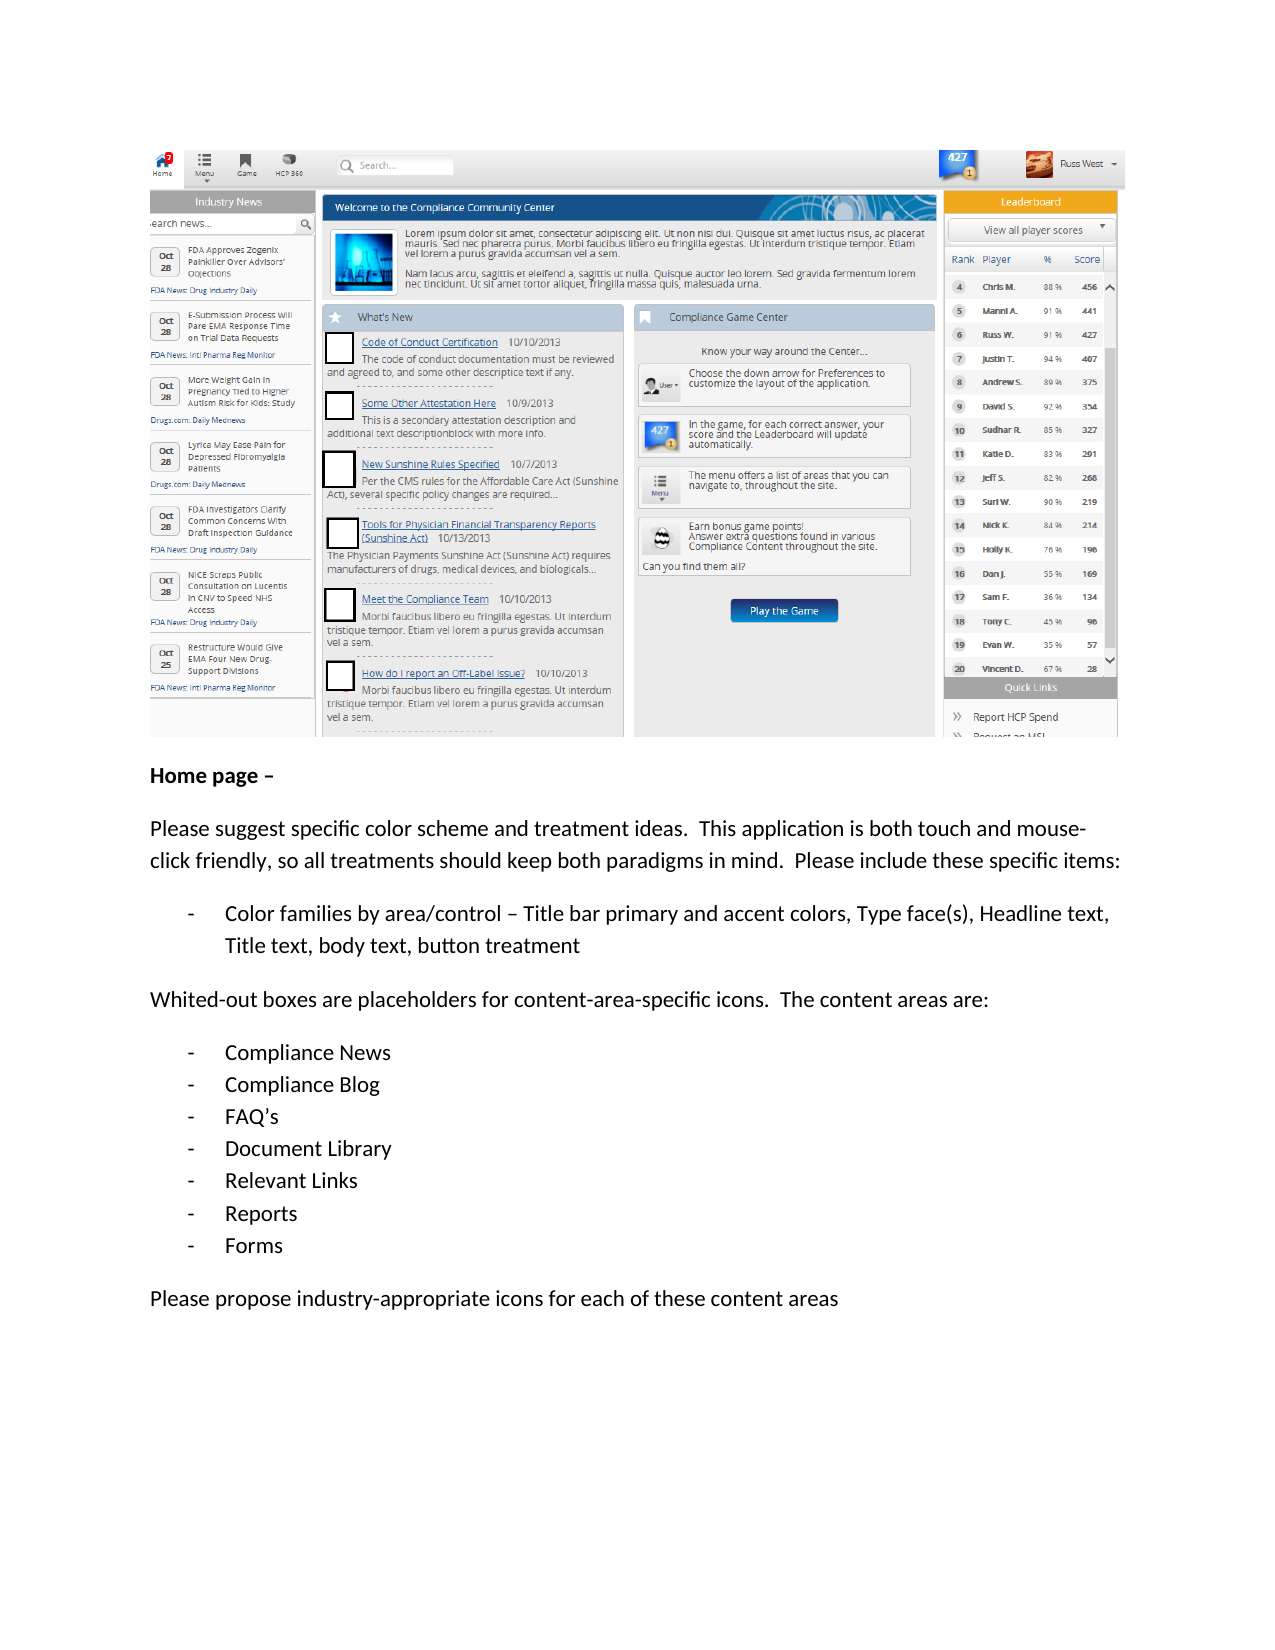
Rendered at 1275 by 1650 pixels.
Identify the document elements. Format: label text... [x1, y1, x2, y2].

text Home page – [150, 761, 1125, 789]
text Please suggest specific color scheme and treatment ideas. This application is both touch and mouse-click friendly, so all treatments should keep both paradigms in mind. Please include these specific items: [150, 814, 1125, 874]
list Forms [187, 1231, 1125, 1259]
list Compliance Blog [187, 1070, 1125, 1098]
list Color families by area/control – Title bar primary and accent colors, Type face(s), Headline text, Title text, body text, button treatment [187, 899, 1125, 960]
picture [150, 150, 1125, 737]
list Document Library [187, 1134, 1125, 1162]
text Please propose industry-appropriate icons for each of these content areas [150, 1284, 1125, 1312]
list Compliance News [187, 1038, 1125, 1066]
list FAQ’s [187, 1102, 1125, 1130]
text Whited-out boxes are placeholders for content-area-specific icons. The content areas are: [150, 985, 1125, 1013]
list Reports [187, 1199, 1125, 1227]
list Relevant Links [187, 1166, 1125, 1194]
